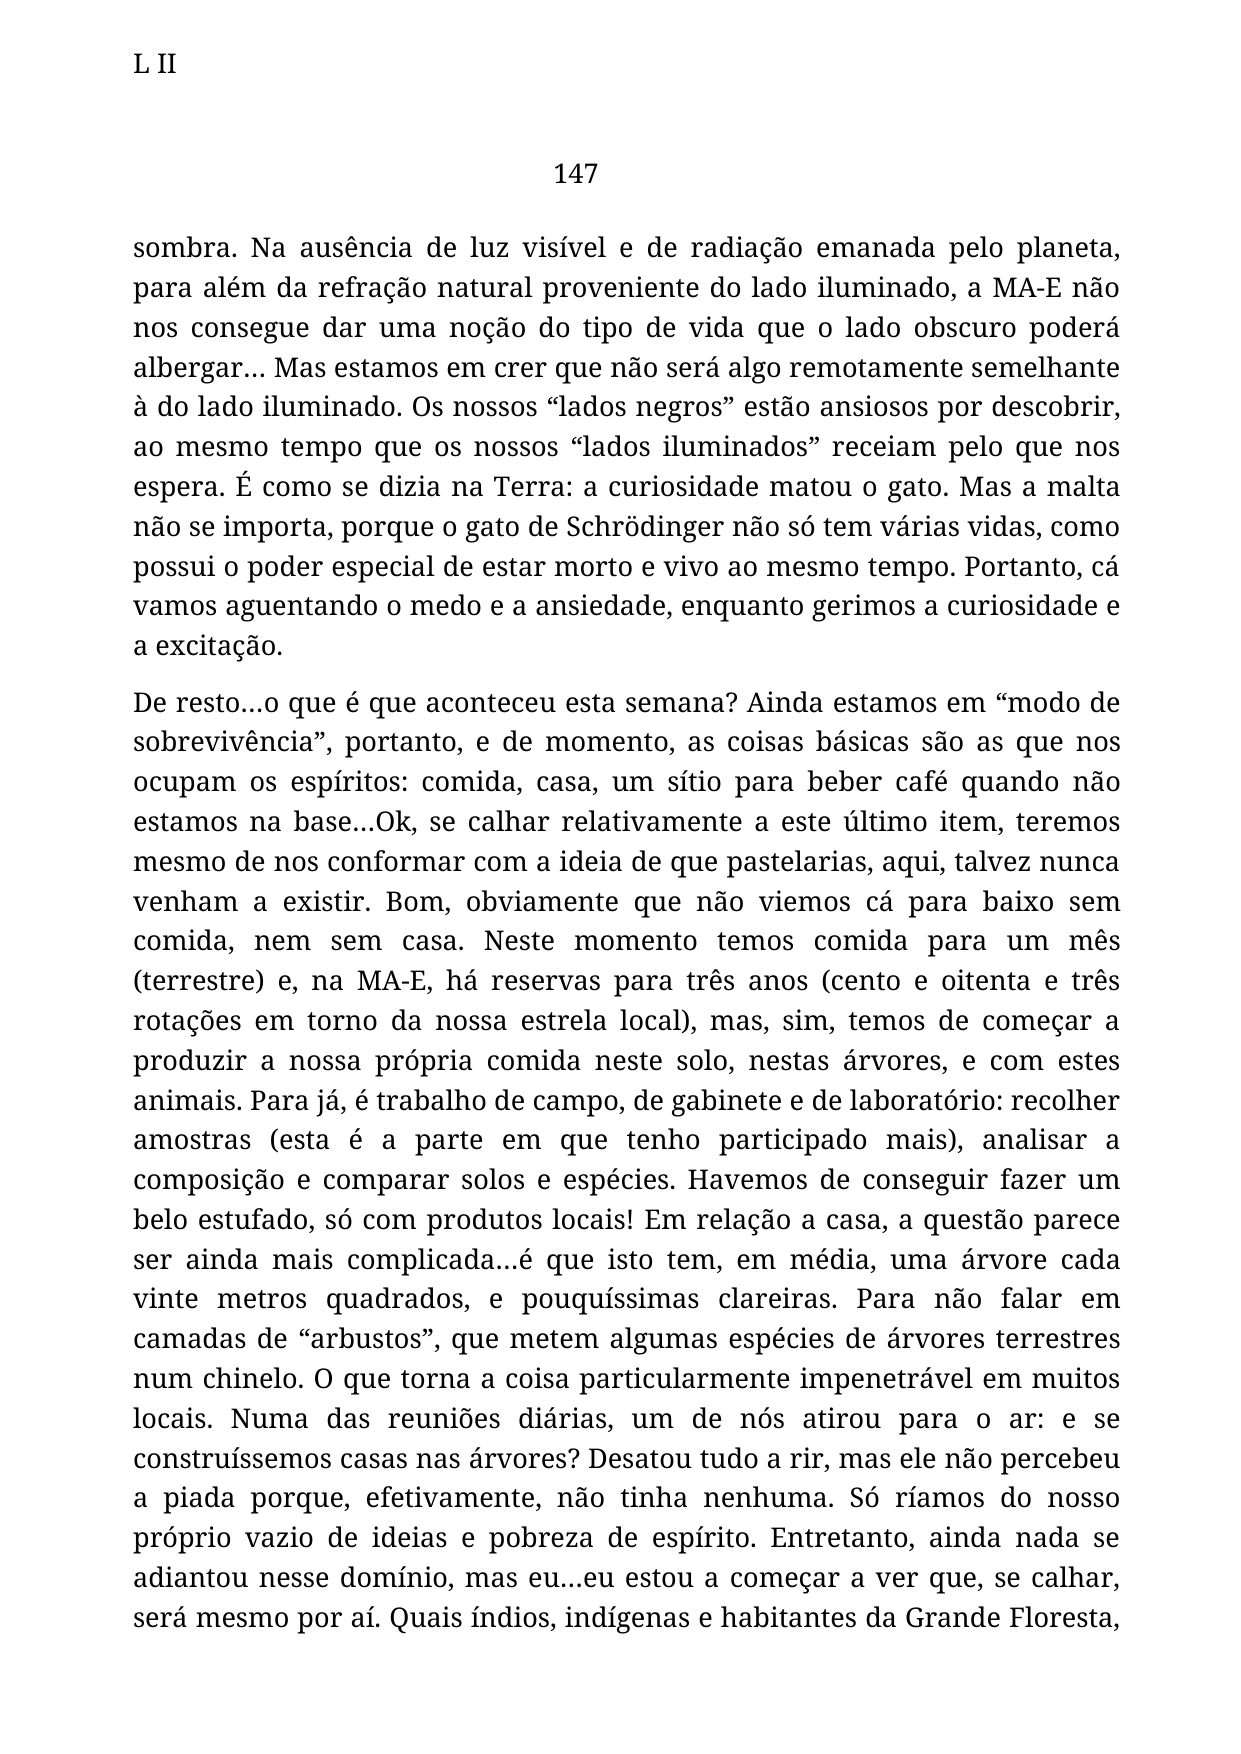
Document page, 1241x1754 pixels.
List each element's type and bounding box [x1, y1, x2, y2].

text [133, 229, 1122, 663]
text [133, 683, 1122, 1635]
